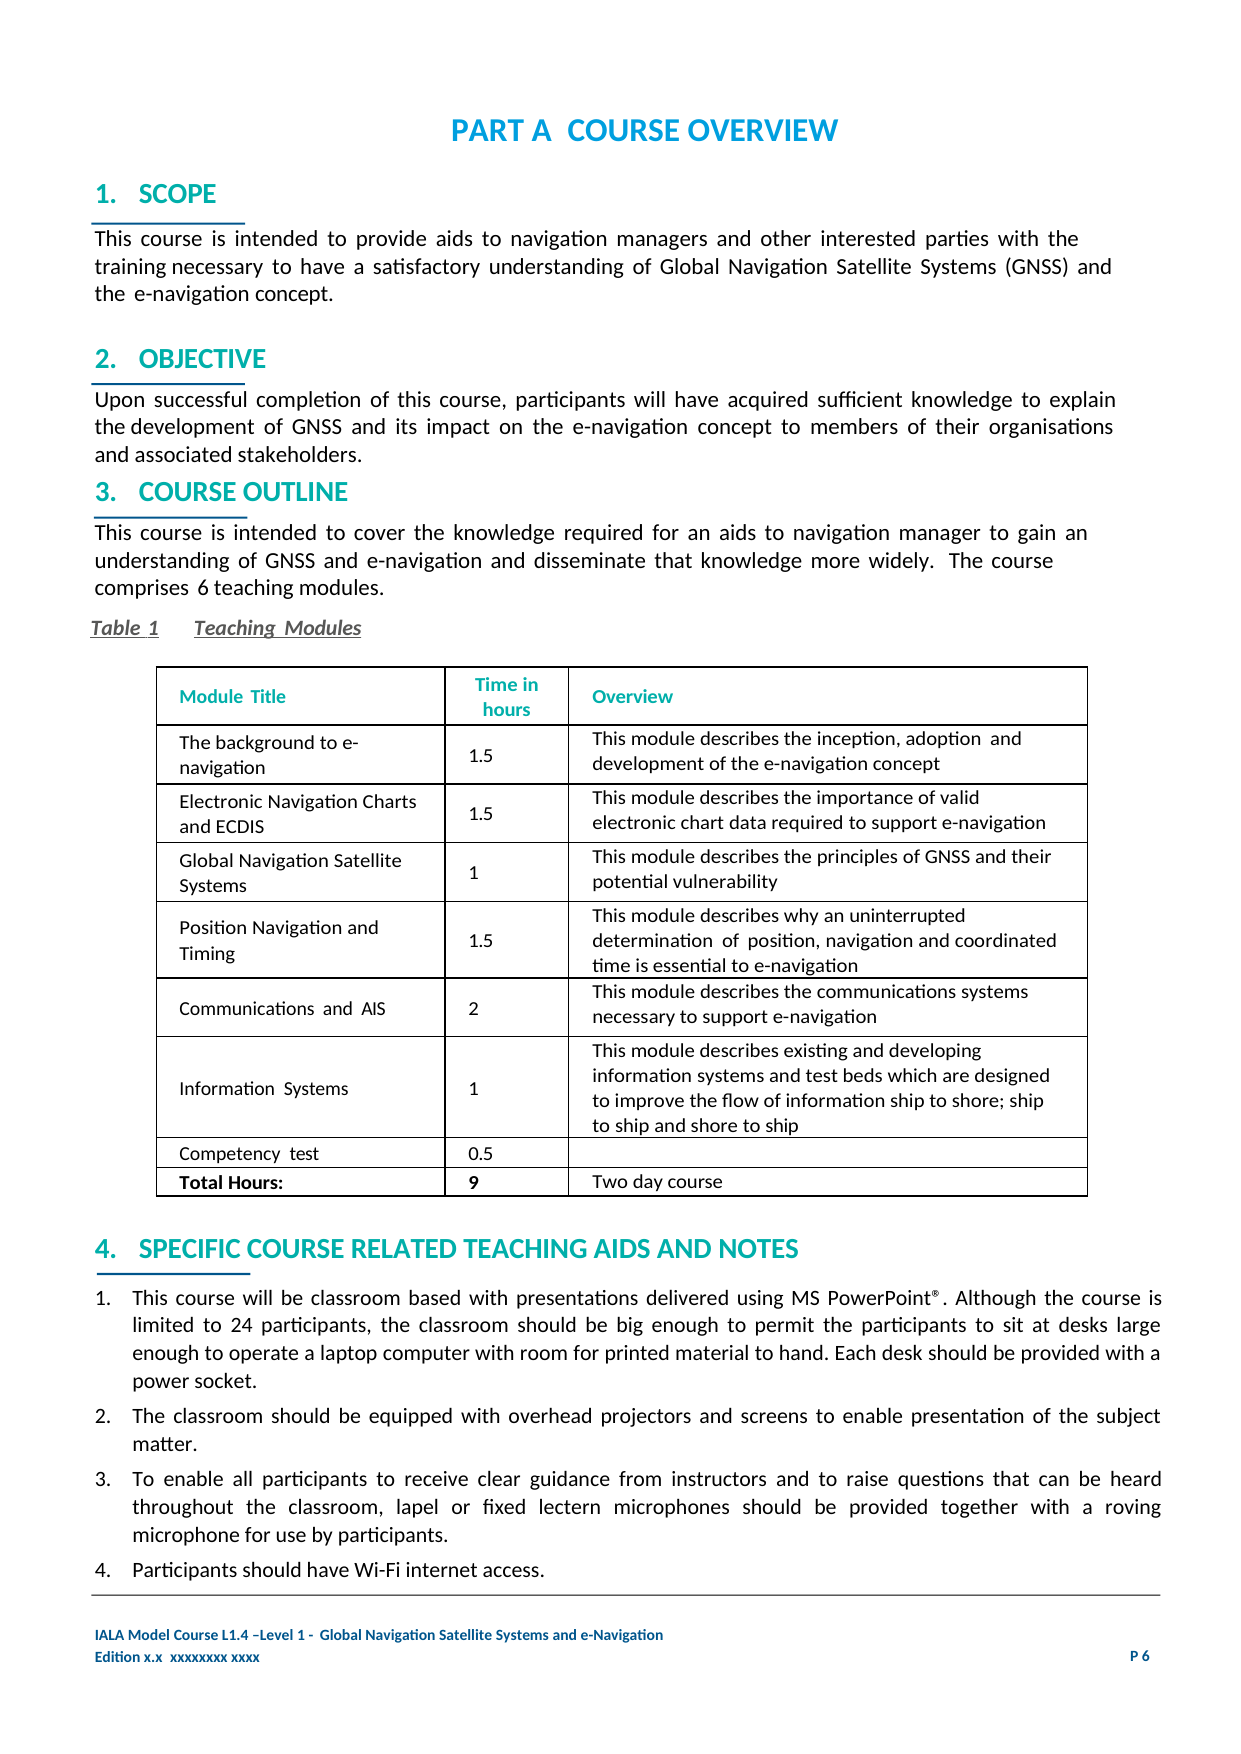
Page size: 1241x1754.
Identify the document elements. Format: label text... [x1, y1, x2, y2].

table_cell 1.5 [446, 785, 568, 842]
text Upon successful completion of this course, participants will have acquired sufficient knowledge to explain the development of GNSS and its impact on the e-navigation concept to members of their organisations and associated stakeholders. [94, 376, 1149, 468]
subtitle SCOPE [94, 175, 1215, 211]
list This course will be classroom based with presentations delivered using MS PowerPoint®. Although the course is limited to 24 participants, the classroom should be big enough to permit the participants to sit at desks large enough to operate a laptop computer with room for printed material to hand. Each desk should be provided with a power socket. [94, 1273, 1163, 1394]
list The classroom should be equipped with overhead projectors and screens to enable presentation of the subject matter. [94, 1402, 1163, 1457]
subtitle COURSE OUTLINE [94, 473, 1215, 508]
table_cell 1 [446, 843, 568, 901]
table_cell Information Systems [157, 1037, 444, 1137]
table_cell Global Navigation Satellite Systems [157, 843, 444, 901]
text This course is intended to cover the knowledge required for an aids to navigation manager to gain an understanding of GNSS and e-navigation and disseminate that knowledge more widely. The course comprises 6 teaching modules. [94, 508, 1149, 601]
table_header Overview [569, 668, 1087, 724]
table_header Module Title [157, 668, 444, 724]
table_cell Electronic Navigation Charts and ECDIS [157, 785, 444, 842]
table_cell 1.5 [446, 726, 568, 783]
table_cell This module describes the principles of GNSS and their potential vulnerability [569, 843, 1087, 901]
table_cell 1.5 [446, 902, 568, 977]
subtitle PART A COURSE OVERVIEW [74, 109, 1215, 150]
table_cell Position Navigation and Timing [157, 902, 444, 977]
table_cell 0.5 [446, 1138, 568, 1167]
subtitle OBJECTIVE [94, 340, 1215, 376]
table_cell Communications and AIS [157, 979, 444, 1036]
subtitle SPECIFIC COURSE RELATED TEACHING AIDS AND NOTES [94, 1230, 1215, 1265]
table_cell This module describes the communications systems necessary to support e-navigation [569, 979, 1087, 1036]
table_cell 9 [446, 1168, 568, 1195]
table_cell This module describes the importance of valid electronic chart data required to support e-navigation [569, 785, 1087, 842]
table_cell This module describes the inception, adoption and development of the e-navigation concept [569, 726, 1087, 783]
table_cell This module describes existing and developing information systems and test beds which are designed to improve the flow of information ship to shore; ship to ship and shore to ship [569, 1037, 1087, 1137]
table_cell 1 [446, 1037, 568, 1137]
text This course is intended to provide aids to navigation managers and other interested parties with the training necessary to have a satisfactory understanding of Global Navigation Satellite Systems (GNSS) and the e-navigation concept. [94, 220, 1149, 307]
text Table 1 Teaching Modules [90, 614, 1215, 641]
table_header Time in hours [446, 668, 568, 724]
table_cell This module describes why an uninterrupted determination of position, navigation and coordinated time is essential to e-navigation [569, 902, 1087, 977]
table_cell Total Hours: [157, 1168, 444, 1195]
table_cell [569, 1138, 1087, 1167]
table_cell Two day course [569, 1168, 1087, 1195]
table_cell Competency test [157, 1138, 444, 1167]
list To enable all participants to receive clear guidance from instructors and to raise questions that can be heard throughout the classroom, lapel or fixed lectern microphones should be provided together with a roving microphone for use by participants. [94, 1466, 1163, 1548]
table_cell 2 [446, 979, 568, 1036]
list Participants should have Wi-Fi internet access. [94, 1556, 1163, 1583]
table_cell The background to e- navigation [157, 726, 444, 783]
